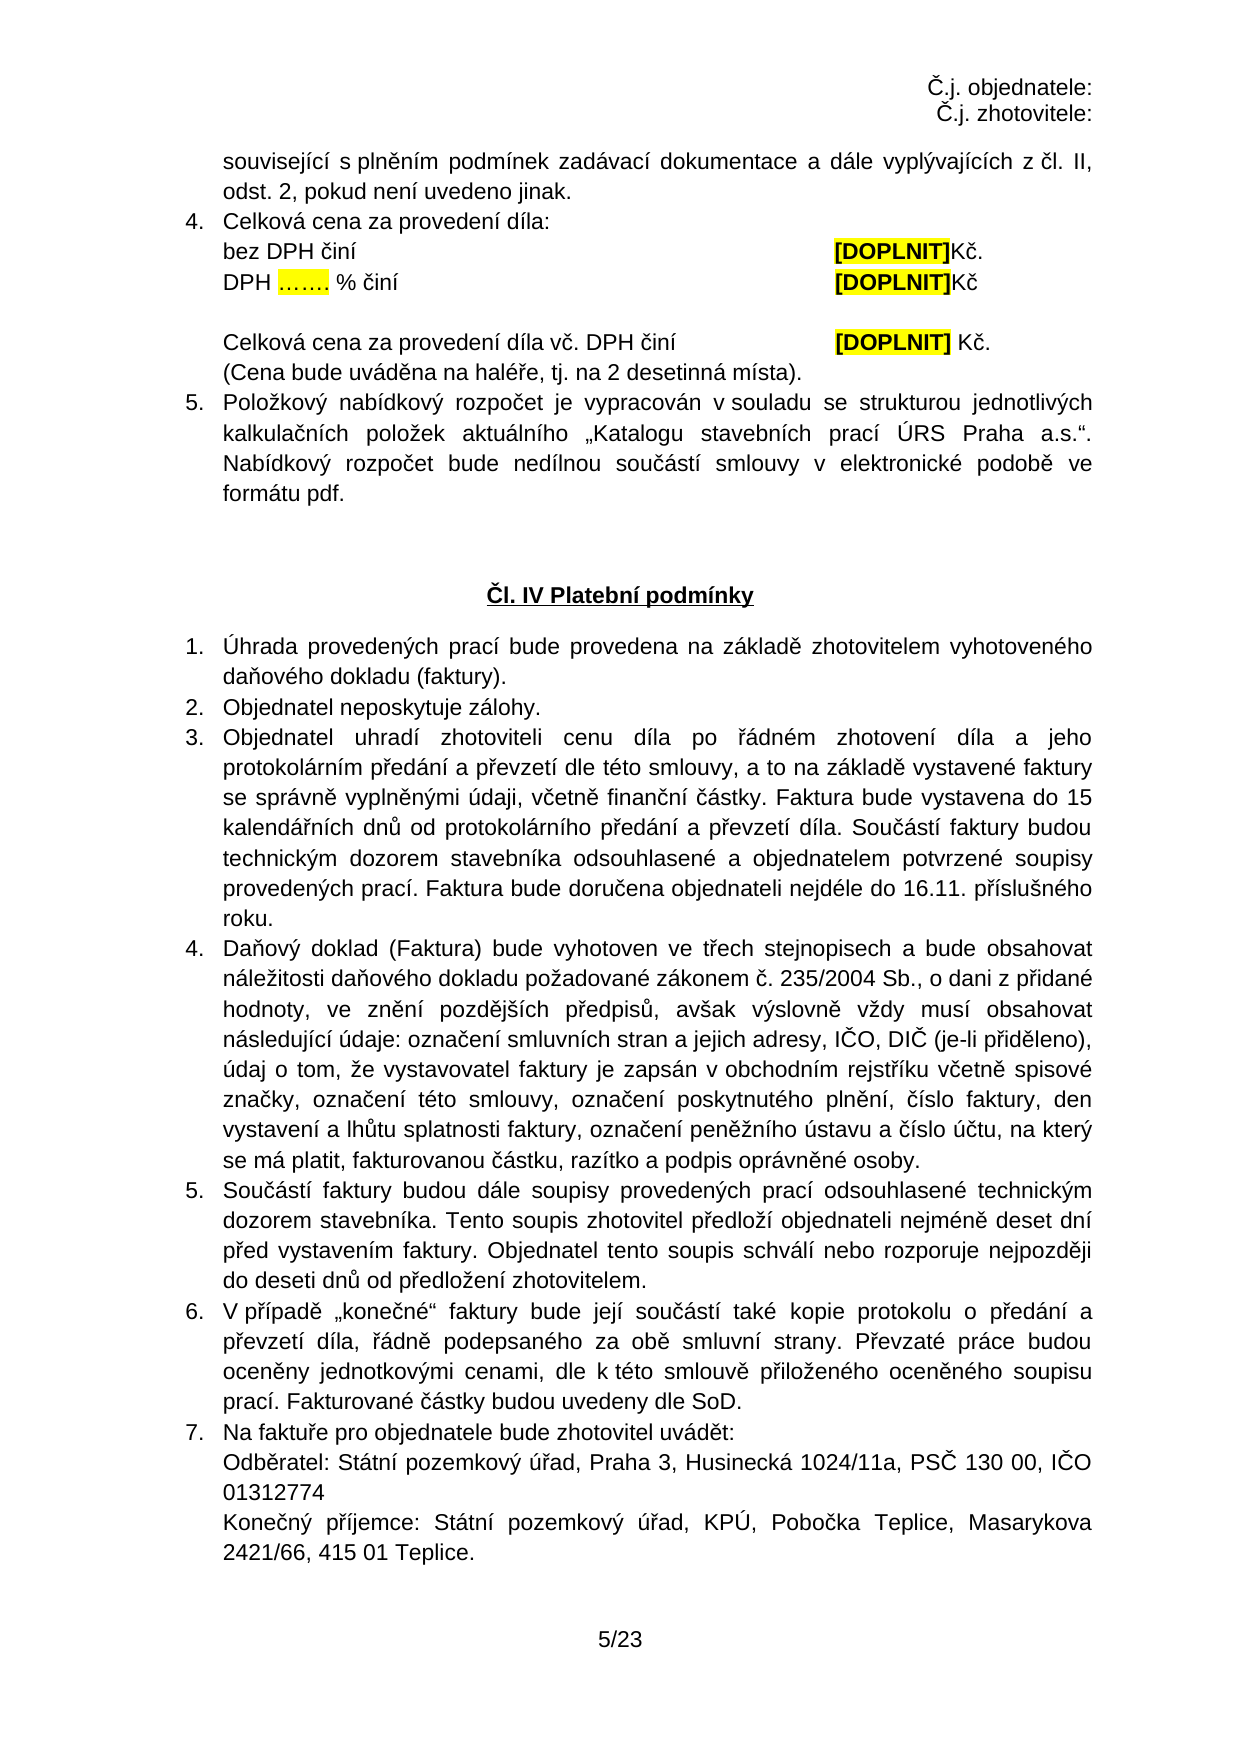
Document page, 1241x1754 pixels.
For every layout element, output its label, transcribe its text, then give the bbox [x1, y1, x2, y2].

list DPH ……. % činí [DOPLNIT]Kč [223, 268, 1093, 325]
list (Cena bude uváděna na haléře, tj. na 2 desetinná místa). [223, 359, 1093, 385]
list Objednatel neposkytuje zálohy. [185, 693, 1093, 720]
list bez DPH činí [DOPLNIT]Kč. [223, 238, 834, 264]
list Celková cena za provedení díla vč. DPH činí [DOPLNIT] Kč. [223, 329, 835, 355]
list V případě „konečné“ faktury bude její součástí také kopie protokolu o předání a převzetí díla, řádně podepsaného za obě smluvní strany. Převzaté práce budou oceněny jednotkovými cenami, dle k této smlouvě přiloženého oceněného soupisu prací. Fakturované částky budou uvedeny dle SoD. [185, 1298, 1093, 1414]
list Objednatel uhradí zhotoviteli cenu díla po řádném zhotovení díla a jeho protokolárním předání a převzetí dle této smlouvy, a to na základě vystavené faktury se správně vyplněnými údaji, včetně finanční částky. Faktura bude vystavena do 15 kalendářních dnů od protokolárního předání a převzetí díla. Součástí faktury budou technickým dozorem stavebníka odsouhlasené a objednatelem potvrzené soupisy provedených prací. Faktura bude doručena objednateli nejdéle do 16.11. příslušného roku. [185, 724, 1093, 931]
text Čl. IV Platební podmínky [148, 582, 1093, 608]
list Odběratel: Státní pozemkový úřad, Praha 3, Husinecká 1024/11a, PSČ 130 00, IČO 01312774 [223, 1449, 1093, 1505]
list bez DPH činí [DOPLNIT]Kč. [950, 238, 1093, 264]
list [185, 148, 1093, 204]
list Celková cena za provedení díla vč. DPH činí [DOPLNIT] Kč. [951, 329, 1093, 355]
list Součástí faktury budou dále soupisy provedených prací odsouhlasené technickým dozorem stavebníka. Tento soupis zhotovitel předloží objednateli nejméně deset dní před vystavením faktury. Objednatel tento soupis schválí nebo rozporuje nejpozději do deseti dnů od předložení zhotovitelem. [185, 1177, 1093, 1294]
list Daňový doklad (Faktura) bude vyhotoven ve třech stejnopisech a bude obsahovat náležitosti daňového dokladu požadované zákonem č. 235/2004 Sb., o dani z přidané hodnoty, ve znění pozdějších předpisů, avšak výslovně vždy musí obsahovat následující údaje: označení smluvních stran a jejich adresy, IČO, DIČ (je-li přiděleno), údaj o tom, že vystavovatel faktury je zapsán v obchodním rejstříku včetně spisové značky, označení této smlouvy, označení poskytnutého plnění, číslo faktury, den vystavení a lhůtu splatnosti faktury, označení peněžního ústavu a číslo účtu, na který se má platit, fakturovanou částku, razítko a podpis oprávněné osoby. [185, 935, 1093, 1173]
list Úhrada provedených prací bude provedena na základě zhotovitelem vyhotoveného daňového dokladu (faktury). [185, 633, 1093, 689]
list Položkový nabídkový rozpočet je vypracován v souladu se strukturou jednotlivých kalkulačních položek aktuálního „Katalogu stavebních prací ÚRS Praha a.s.“. Nabídkový rozpočet bude nedílnou součástí smlouvy v elektronické podobě ve formátu pdf. [185, 389, 1093, 506]
list Celková cena za provedení díla: [185, 208, 1093, 234]
list Konečný příjemce: Státní pozemkový úřad, KPÚ, Pobočka Teplice, Masarykova 2421/66, 415 01 Teplice. [223, 1509, 1093, 1566]
list Na faktuře pro objednatele bude zhotovitel uvádět: [185, 1418, 1093, 1445]
